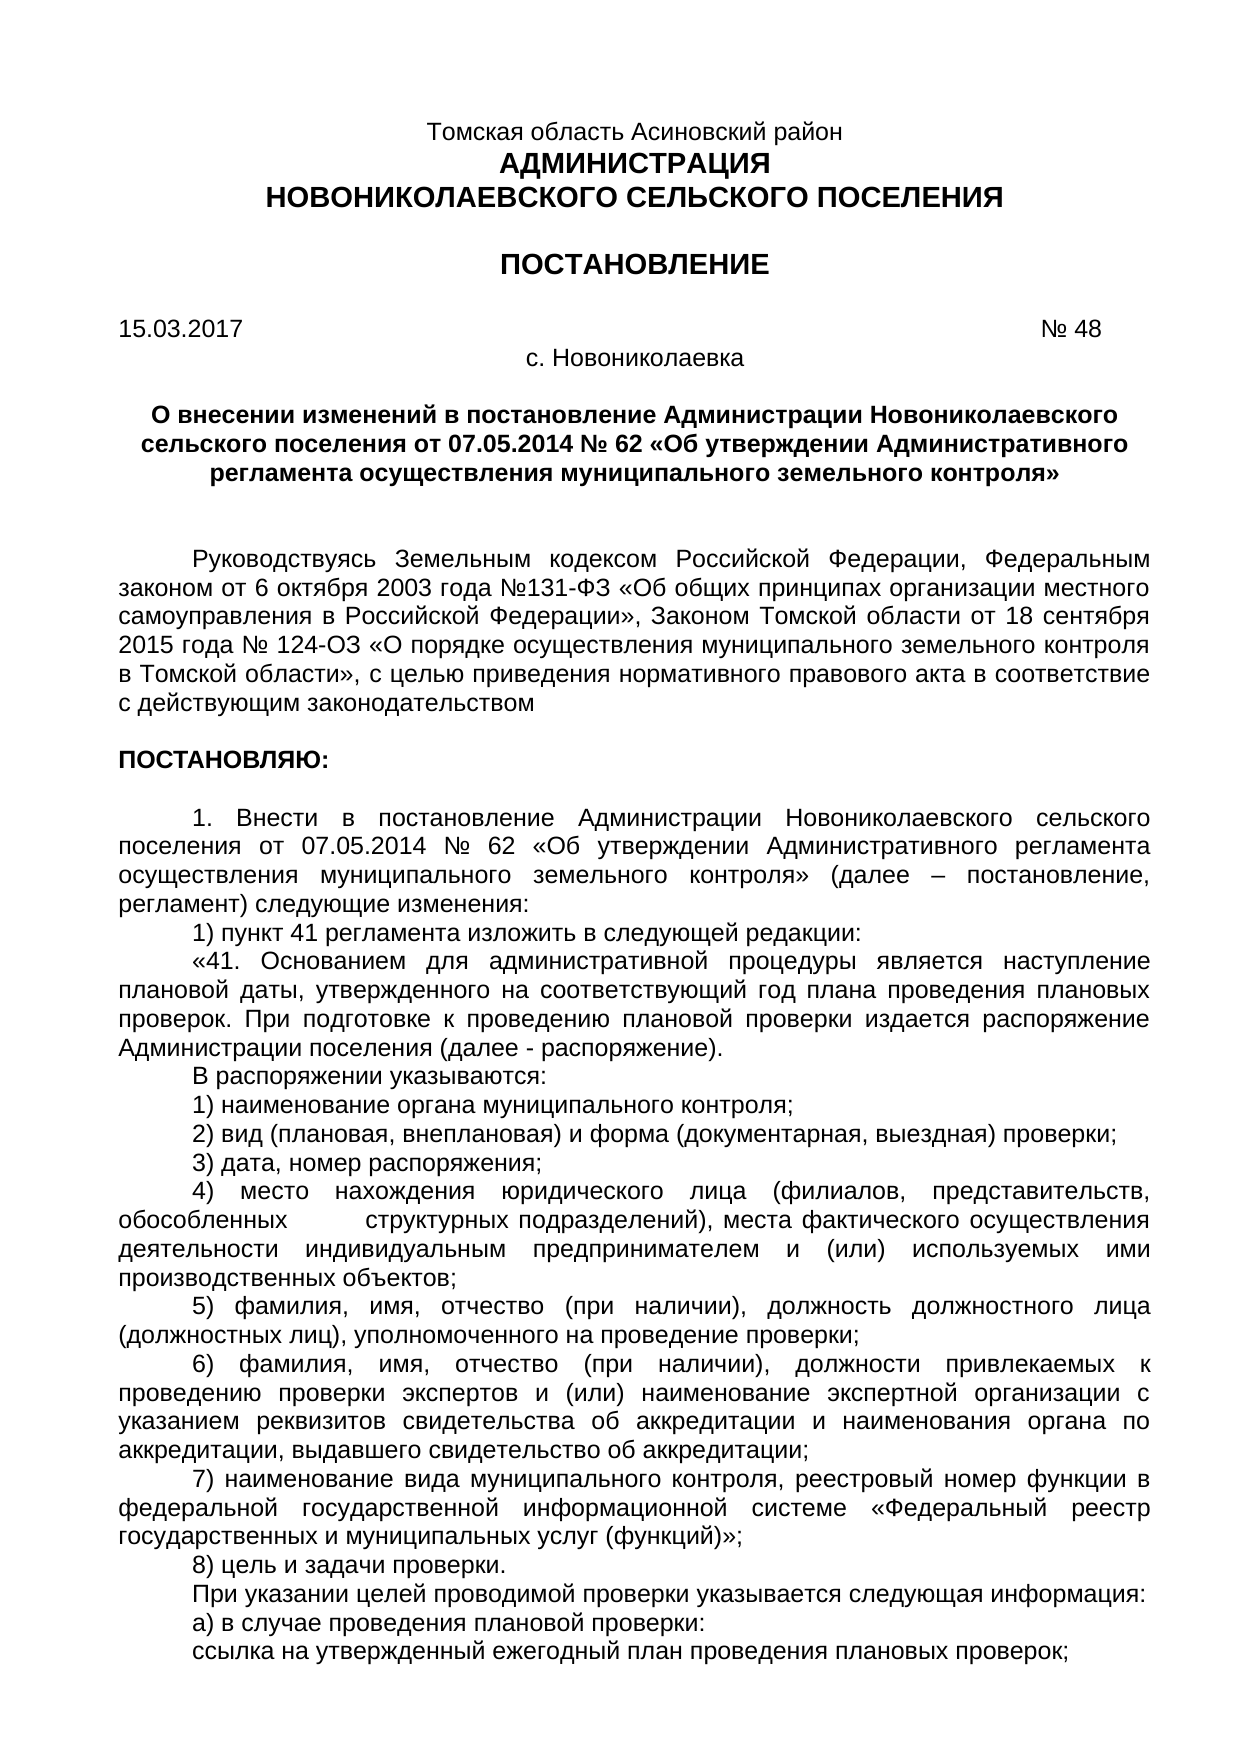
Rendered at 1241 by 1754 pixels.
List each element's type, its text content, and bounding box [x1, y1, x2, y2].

text 5) фамилия, имя, отчество (при наличии), должность должностного лица (должностных лиц), уполномоченного на проведение проверки; [118, 1291, 1152, 1349]
text ссылка на утвержденный ежегодный план проведения плановых проверок; [118, 1636, 1152, 1665]
text а) в случае проведения плановой проверки: [118, 1608, 1152, 1636]
text 6) фамилия, имя, отчество (при наличии), должности привлекаемых к проведению проверки экспертов и (или) наименование экспертной организации с указанием реквизитов свидетельства об аккредитации и наименования органа по аккредитации, выдавшего свидетельство об аккредитации; [118, 1349, 1152, 1464]
text Руководствуясь Земельным кодексом Российской Федерации, Федеральным законом от 6 октября 2003 года №131-ФЗ «Об общих принципах организации местного самоуправления в Российской Федерации», Законом Томской области от 18 сентября 2015 года № 124-ОЗ «О порядке осуществления муниципального земельного контроля в Томской области», с целью приведения нормативного правового акта в соответствие с действующим законодательством [118, 544, 1152, 716]
text ПОСТАНОВЛЯЮ: [118, 745, 1152, 774]
text ПОСТАНОВЛЕНИЕ [118, 247, 1152, 280]
text 1) наименование органа муниципального контроля; [118, 1090, 1152, 1119]
text 8) цель и задачи проверки. [118, 1550, 1152, 1579]
text «41. Основанием для административной процедуры является наступление плановой даты, утвержденного на соответствующий год плана проведения плановых проверок. При подготовке к проведению плановой проверки издается распоряжение Администрации поселения (далее - распоряжение). [118, 946, 1152, 1061]
text АДМИНИСТРАЦИЯ [118, 146, 1152, 180]
text При указании целей проводимой проверки указывается следующая информация: [118, 1579, 1152, 1608]
text Томская область Асиновский район [118, 117, 1152, 146]
text 4) место нахождения юридического лица (филиалов, представительств, обособленных структурных подразделений), места фактического осуществления деятельности индивидуальным предпринимателем и (или) используемых ими производственных объектов; [118, 1176, 1152, 1291]
text с. Новониколаевка [118, 343, 1152, 371]
text 3) дата, номер распоряжения; [118, 1148, 1152, 1176]
text 1) пункт 41 регламента изложить в следующей редакции: [118, 918, 1152, 946]
text НОВОНИКОЛАЕВСКОГО СЕЛЬСКОГО ПОСЕЛЕНИЯ [118, 180, 1152, 213]
text 15.03.2017 № 48 [118, 314, 1152, 343]
text 2) вид (плановая, внеплановая) и форма (документарная, выездная) проверки; [118, 1119, 1152, 1148]
text 7) наименование вида муниципального контроля, реестровый номер функции в федеральной государственной информационной системе «Федеральный реестр государственных и муниципальных услуг (функций)»; [118, 1464, 1152, 1550]
text О внесении изменений в постановление Администрации Новониколаевского сельского поселения от 07.05.2014 № 62 «Об утверждении Административного регламента осуществления муниципального земельного контроля» [118, 400, 1152, 486]
text В распоряжении указываются: [118, 1061, 1152, 1090]
text 1. Внести в постановление Администрации Новониколаевского сельского поселения от 07.05.2014 № 62 «Об утверждении Административного регламента осуществления муниципального земельного контроля» (далее – постановление, регламент) следующие изменения: [118, 803, 1152, 918]
